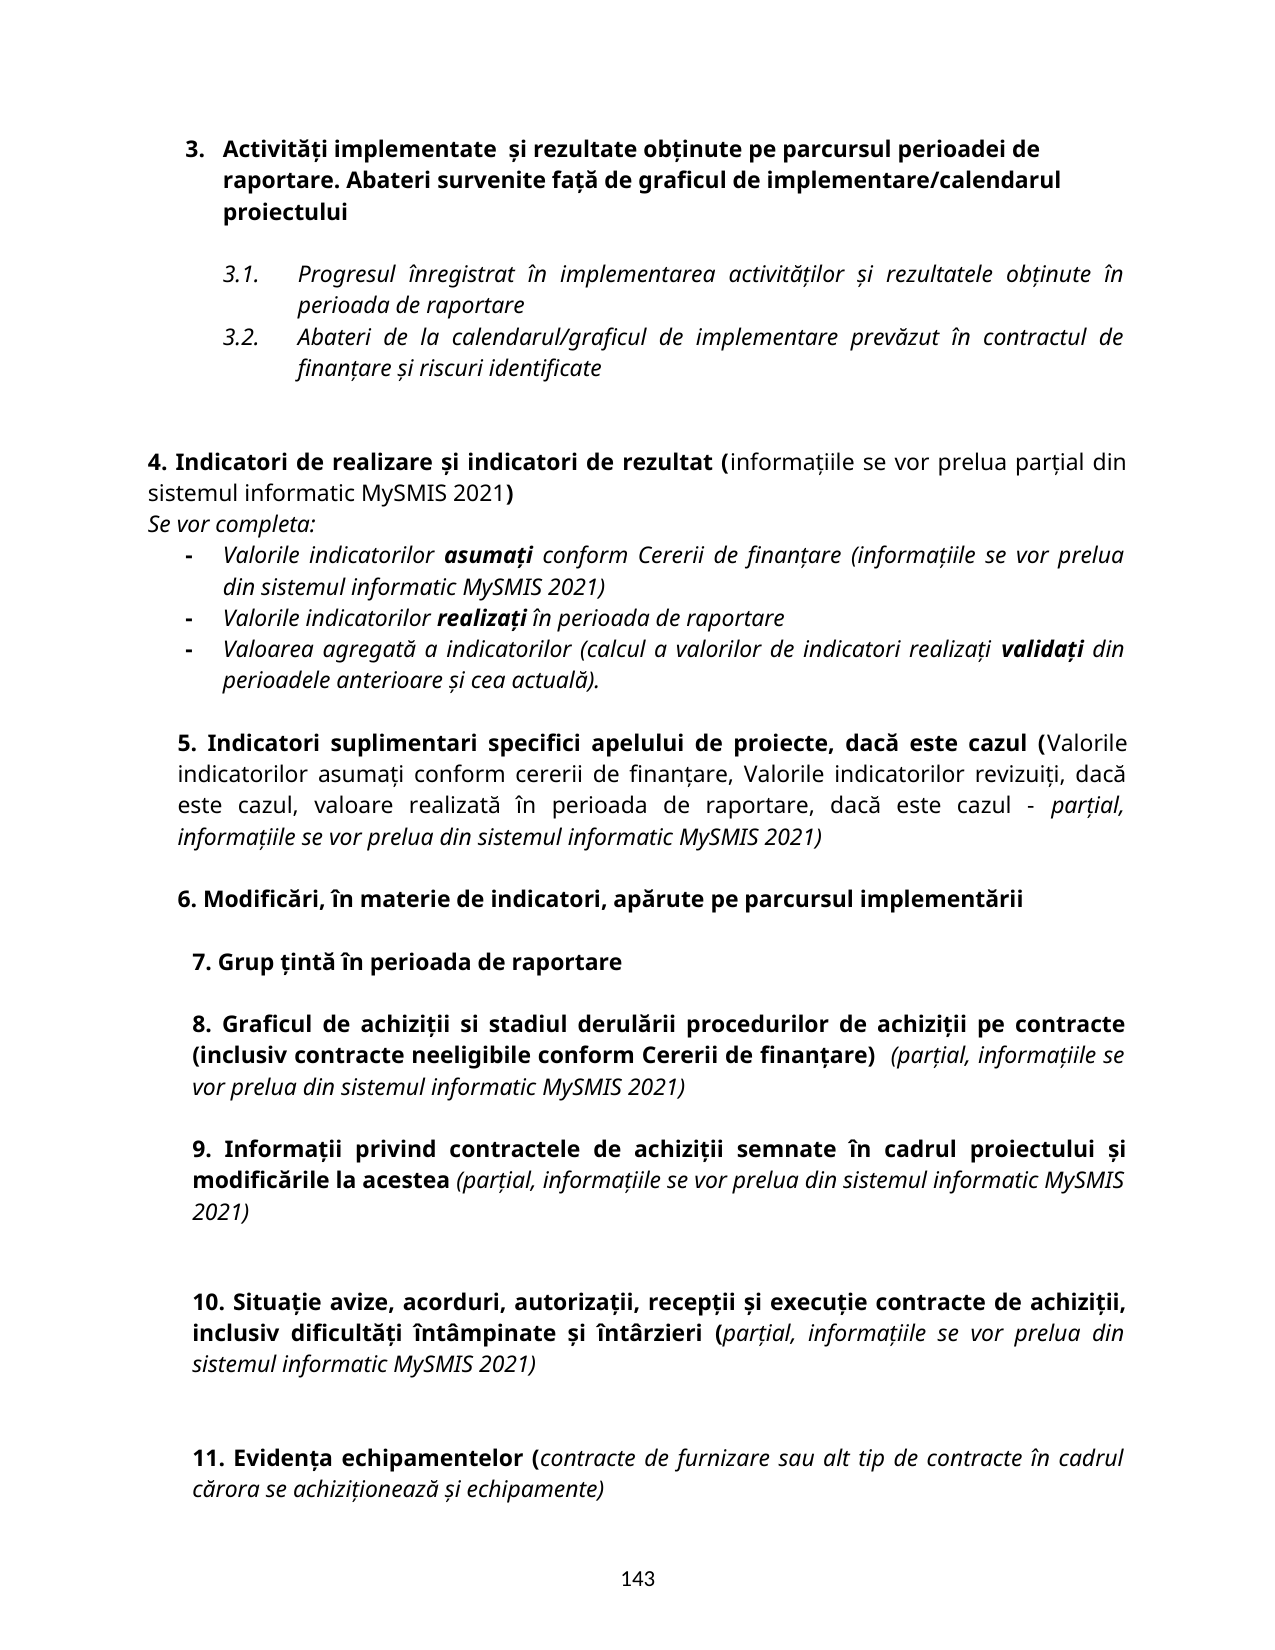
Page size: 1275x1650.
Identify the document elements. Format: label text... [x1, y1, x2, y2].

text 4. Indicatori de realizare și indicatori de rezultat (informațiile se vor prelua parțial din sistemul informatic MySMIS 2021) [148, 445, 1127, 508]
text 7. Grup țintă în perioada de raportare [192, 945, 1127, 977]
list Progresul înregistrat în implementarea activităților și rezultatele obținute în perioada de raportare [223, 258, 1127, 320]
list Valoarea agregată a indicatorilor (calcul a valorilor de indicatori realizați validați din perioadele anterioare și cea actuală). [185, 633, 1127, 695]
text 8. Graficul de achiziții si stadiul derulării procedurilor de achiziții pe contracte (inclusiv contracte neeligibile conform Cererii de finanțare) (parțial, informațiile se vor prelua din sistemul informatic MySMIS 2021) [192, 1008, 1127, 1102]
list Activități implementate și rezultate obținute pe parcursul perioadei de raportare. Abateri survenite față de graficul de implementare/calendarul proiectului [185, 133, 1127, 227]
list Valorile indicatorilor asumați conform Cererii de finanțare (informațiile se vor prelua din sistemul informatic MySMIS 2021) [185, 539, 1127, 602]
text 11. Evidența echipamentelor (contracte de furnizare sau alt tip de contracte în cadrul cărora se achiziționează și echipamente) [192, 1442, 1127, 1505]
text 5. Indicatori suplimentari specifici apelului de proiecte, dacă este cazul (Valorile indicatorilor asumați conform cererii de finanțare, Valorile indicatorilor revizuiți, dacă este cazul, valoare realizată în perioada de raportare, dacă este cazul - parțial, informațiile se vor prelua din sistemul informatic MySMIS 2021) [177, 727, 1127, 852]
list Valorile indicatorilor realizați în perioada de raportare [185, 602, 1127, 633]
text 9. Informații privind contractele de achiziții semnate în cadrul proiectului și modificările la acestea (parțial, informațiile se vor prelua din sistemul informatic MySMIS 2021) [192, 1133, 1127, 1227]
list Abateri de la calendarul/graficul de implementare prevăzut în contractul de finanțare și riscuri identificate [223, 320, 1127, 383]
text Se vor completa: [148, 508, 1127, 539]
text 10. Situație avize, acorduri, autorizații, recepții și execuție contracte de achiziții, inclusiv dificultăți întâmpinate și întârzieri (parțial, informațiile se vor prelua din sistemul informatic MySMIS 2021) [192, 1286, 1127, 1380]
text 6. Modificări, în materie de indicatori, apărute pe parcursul implementării [177, 883, 1127, 914]
